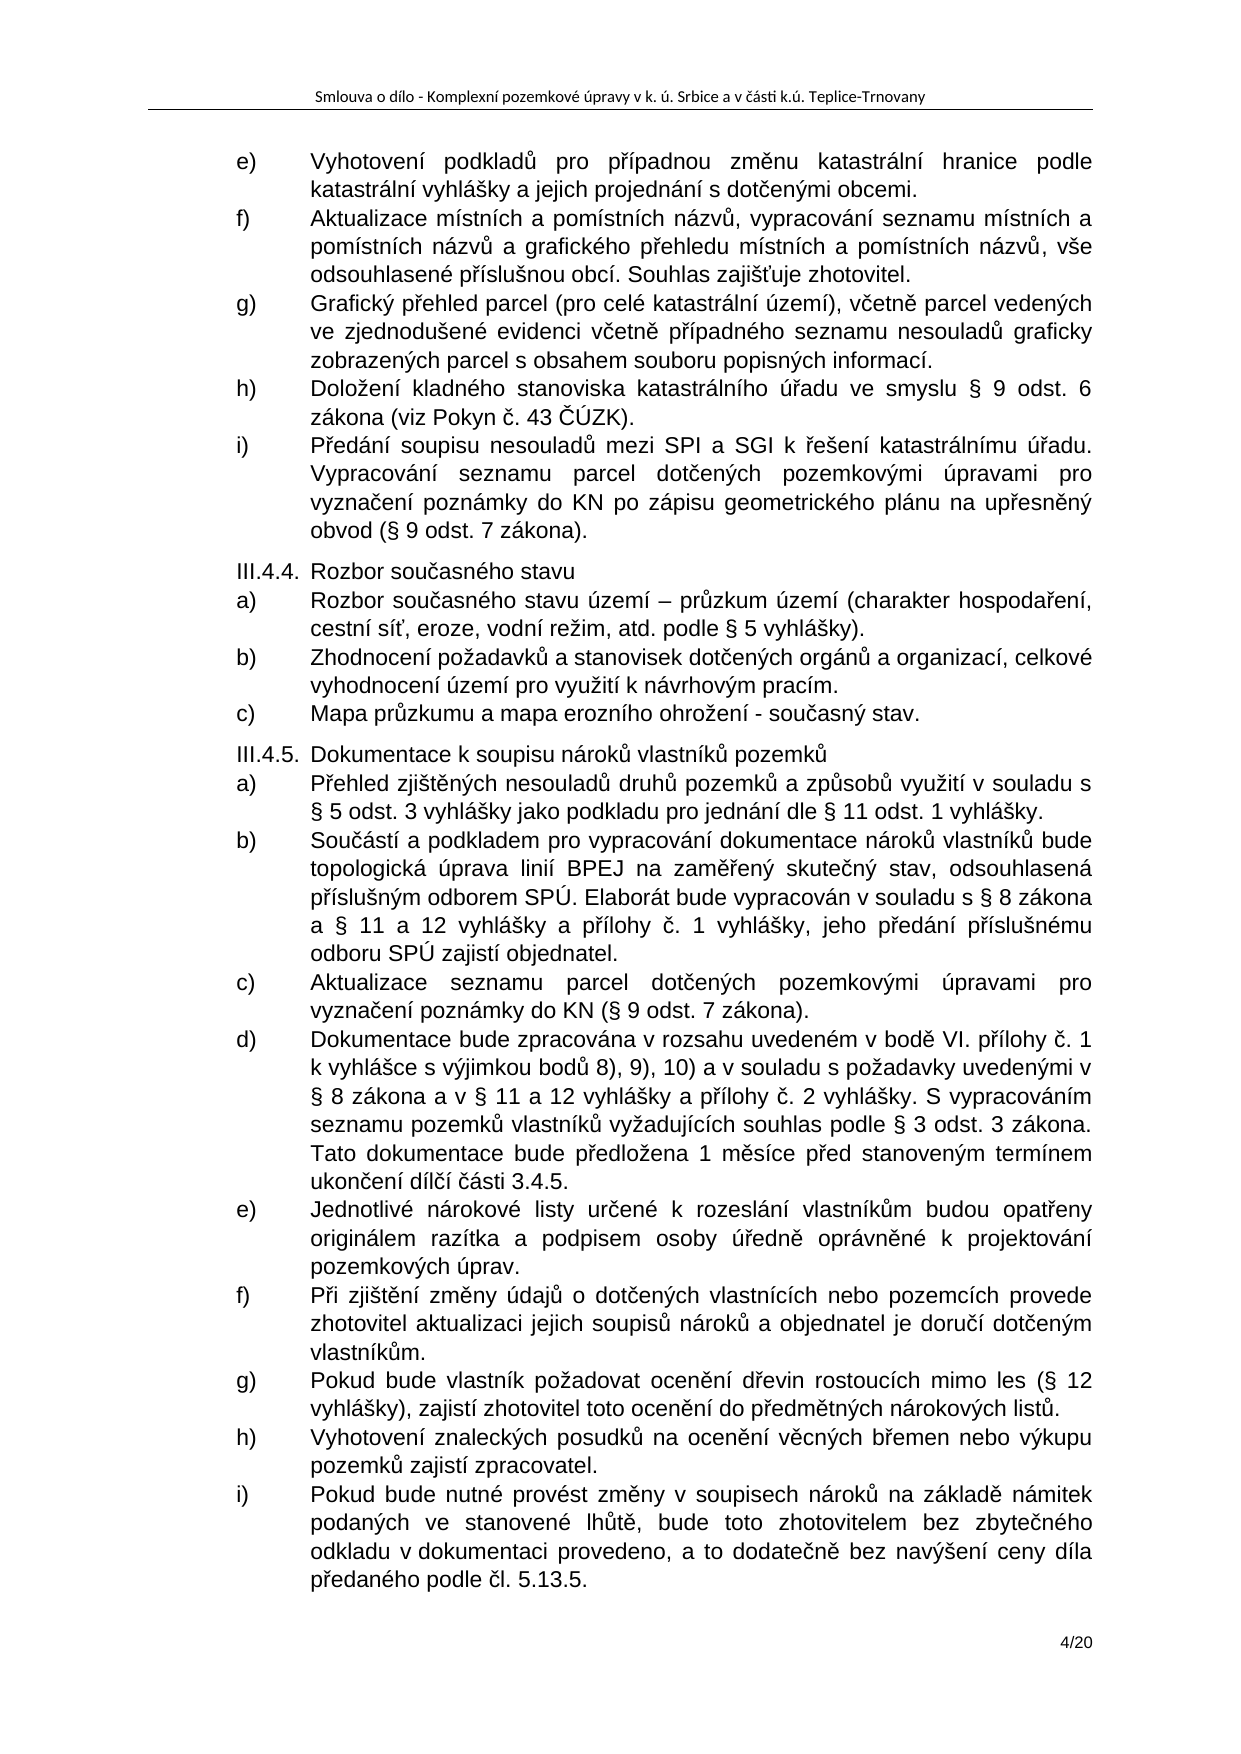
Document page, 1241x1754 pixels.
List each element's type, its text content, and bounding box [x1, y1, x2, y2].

text Dokumentace bude zpracována v rozsahu uvedeném v bodě VI. přílohy č. 1 k vyhlášce s výjimkou bodů 8), 9), 10) a v souladu s požadavky uvedenými v § 8 zákona a v § 11 a 12 vyhlášky a přílohy č. 2 vyhlášky. S vypracováním seznamu pozemků vlastníků vyžadujících souhlas podle § 3 odst. 3 zákona. Tato dokumentace bude předložena 1 měsíce před stanoveným termínem ukončení dílčí části 3.4.5. [236, 1026, 1093, 1194]
text Doložení kladného stanoviska katastrálního úřadu ve smyslu § 9 odst. 6 zákona (viz Pokyn č. 43 ČÚZK). [236, 375, 1093, 430]
text Aktualizace seznamu parcel dotčených pozemkovými úpravami pro vyznačení poznámky do KN (§ 9 odst. 7 zákona). [236, 969, 1093, 1024]
text Aktualizace místních a pomístních názvů, vypracování seznamu místních a pomístních názvů a grafického přehledu místních a pomístních názvů, vše odsouhlasené příslušnou obcí. Souhlas zajišťuje zhotovitel. [236, 204, 1093, 288]
text Přehled zjištěných nesouladů druhů pozemků a způsobů využití v souladu s § 5 odst. 3 vyhlášky jako podkladu pro jednání dle § 11 odst. 1 vyhlášky. [236, 770, 1093, 824]
text Jednotlivé nárokové listy určené k rozeslání vlastníkům budou opatřeny originálem razítka a podpisem osoby úředně oprávněné k projektování pozemkových úprav. [236, 1196, 1093, 1279]
text Zhodnocení požadavků a stanovisek dotčených orgánů a organizací, celkové vyhodnocení území pro využití k návrhovým pracím. [236, 643, 1093, 698]
text Mapa průzkumu a mapa erozního ohrožení - současný stav. [236, 700, 1093, 727]
text Pokud bude vlastník požadovat ocenění dřevin rostoucích mimo les (§ 12 vyhlášky), zajistí zhotovitel toto ocenění do předmětných nárokových listů. [236, 1367, 1093, 1422]
text Při zjištění změny údajů o dotčených vlastnících nebo pozemcích provede zhotovitel aktualizaci jejich soupisů nároků a objednatel je doručí dotčeným vlastníkům. [236, 1282, 1093, 1365]
text Vyhotovení podkladů pro případnou změnu katastrální hranice podle katastrální vyhlášky a jejich projednání s dotčenými obcemi. [236, 148, 1093, 202]
text Předání soupisu nesouladů mezi SPI a SGI k řešení katastrálnímu úřadu. Vypracování seznamu parcel dotčených pozemkovými úpravami pro vyznačení poznámky do KN po zápisu geometrického plánu na upřesněný obvod (§ 9 odst. 7 zákona). [236, 432, 1093, 544]
text Rozbor současného stavu [236, 558, 1093, 584]
text Rozbor současného stavu území – průzkum území (charakter hospodaření, cestní síť, eroze, vodní režim, atd. podle § 5 vyhlášky). [236, 587, 1093, 641]
text Dokumentace k soupisu nároků vlastníků pozemků [236, 741, 1093, 768]
text Vyhotovení znaleckých posudků na ocenění věcných břemen nebo výkupu pozemků zajistí zpracovatel. [236, 1424, 1093, 1479]
text Pokud bude nutné provést změny v soupisech nároků na základě námitek podaných ve stanovené lhůtě, bude toto zhotovitelem bez zbytečného odkladu v dokumentaci provedeno, a to dodatečně bez navýšení ceny díla předaného podle čl. 5.13.5. [236, 1481, 1093, 1592]
text Součástí a podkladem pro vypracování dokumentace nároků vlastníků bude topologická úprava linií BPEJ na zaměřený skutečný stav, odsouhlasená příslušným odborem SPÚ. Elaborát bude vypracován v souladu s § 8 zákona a § 11 a 12 vyhlášky a přílohy č. 1 vyhlášky, jeho předání příslušnému odboru SPÚ zajistí objednatel. [236, 827, 1093, 967]
text Grafický přehled parcel (pro celé katastrální území), včetně parcel vedených ve zjednodušené evidenci včetně případného seznamu nesouladů graficky zobrazených parcel s obsahem souboru popisných informací. [236, 290, 1093, 373]
